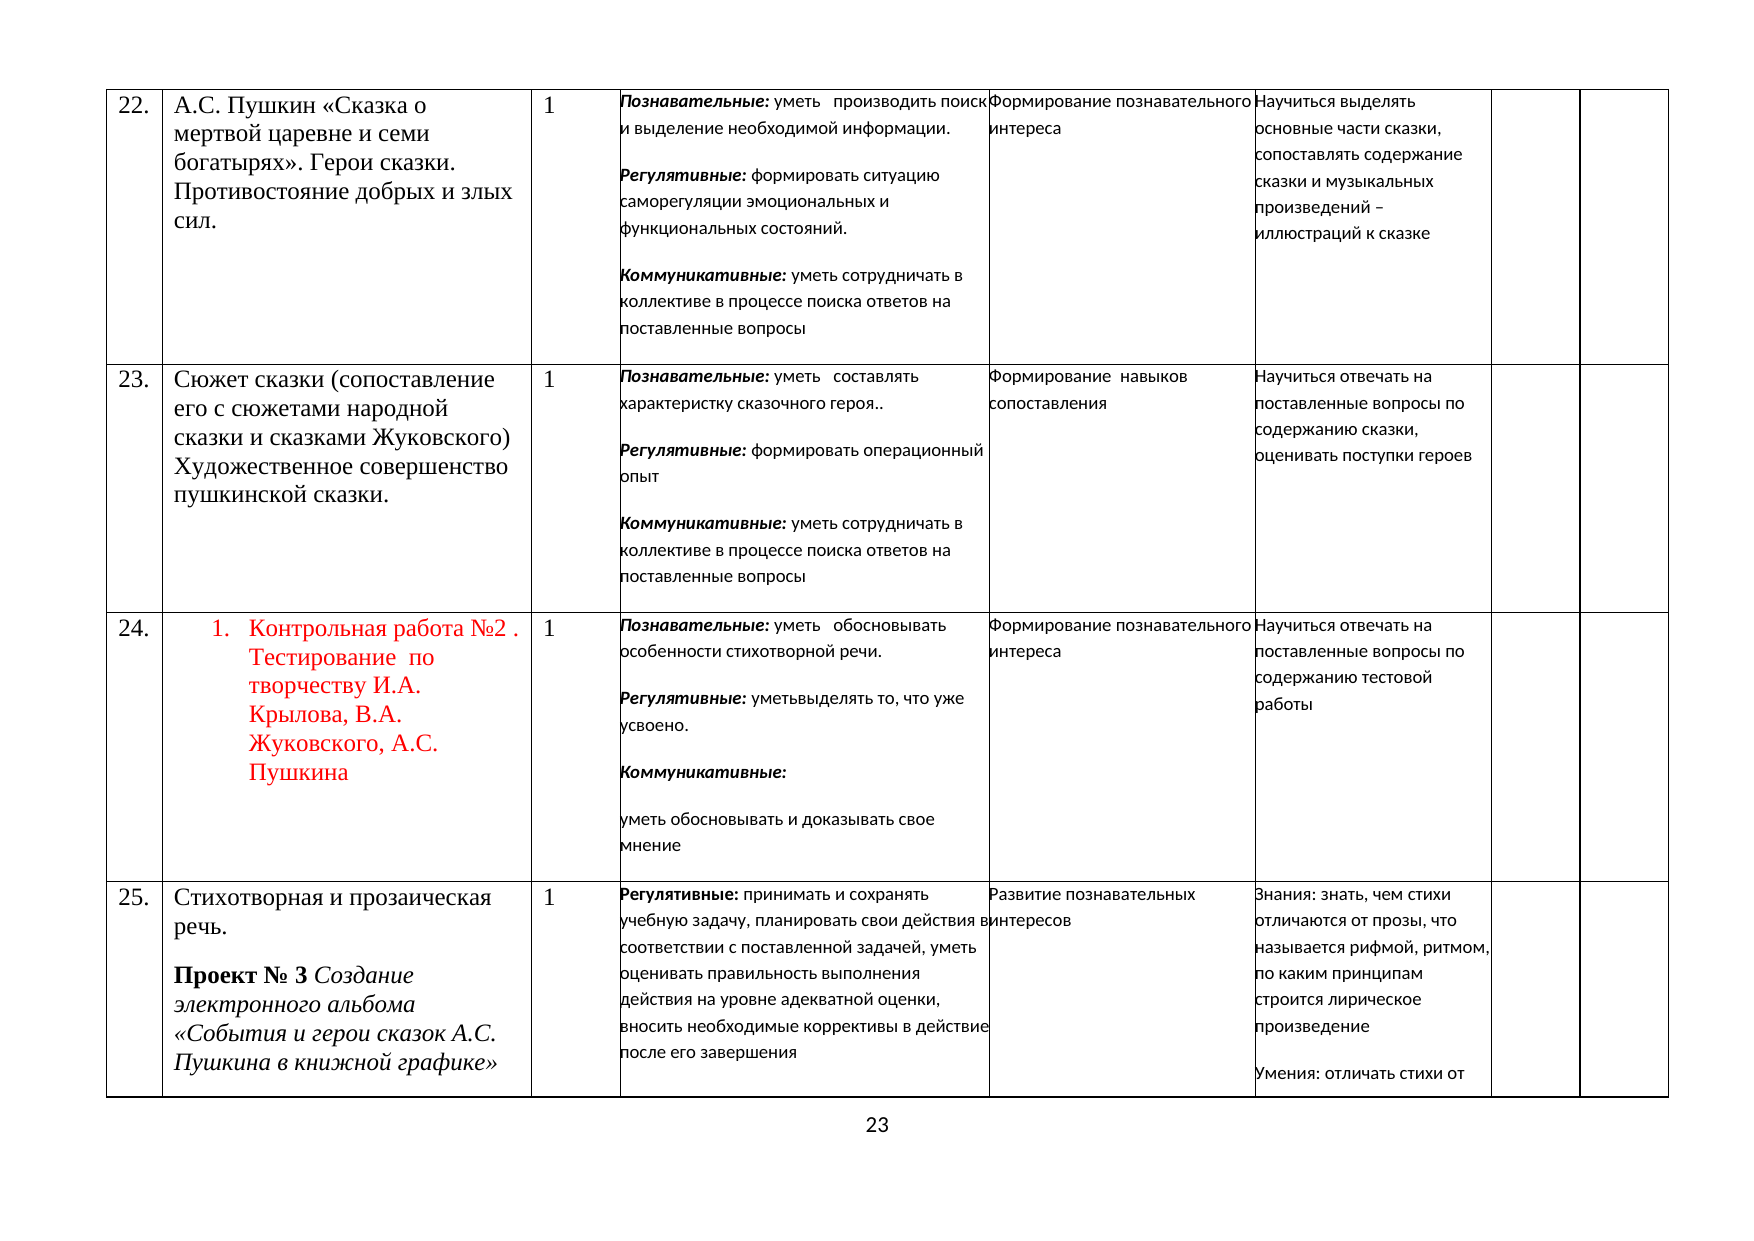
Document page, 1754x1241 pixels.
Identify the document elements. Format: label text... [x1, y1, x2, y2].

table_cell [1492, 365, 1579, 612]
table_cell Формирование познавательного интереса [990, 613, 1255, 881]
table_cell 1 [532, 882, 620, 1096]
table_cell [1581, 613, 1668, 881]
table_cell Сюжет сказки (сопоставление его с сюжетами народной сказки и сказками Жуковского) Художественное совершенство пушкинской сказки. [163, 365, 531, 612]
table_cell Научиться отвечать на поставленные вопросы по содержанию тестовой работы [1256, 613, 1491, 881]
table_cell 1 [532, 90, 620, 363]
table_cell 22. [107, 90, 162, 363]
table_cell [1581, 90, 1668, 363]
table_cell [621, 882, 989, 1096]
table_cell 1 [532, 365, 620, 612]
table_cell Научиться выделять основные части сказки, сопоставлять содержание сказки и музыкальных произведений – иллюстраций к сказке [1256, 90, 1491, 363]
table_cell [163, 882, 531, 1096]
table_cell 25. [107, 882, 162, 1096]
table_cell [990, 882, 1255, 1096]
table_cell Познавательные: уметь производить поиск и выделение необходимой информации. Регулятивные: формировать ситуацию саморегуляции эмоциональных и функциональных состояний. Коммуникативные: уметь сотрудничать в коллективе в процессе поиска ответов на поставленные вопросы [621, 90, 989, 363]
table_cell Формирование навыков сопоставления [990, 365, 1255, 612]
table_cell [1581, 882, 1668, 1096]
table_cell 1 [532, 613, 620, 881]
table_cell [1492, 613, 1579, 881]
table_cell Контрольная работа №2 . Тестирование по творчеству И.А. Крылова, В.А. Жуковского, А.С. Пушкина [163, 613, 531, 881]
table_cell А.С. Пушкин «Сказка о мертвой царевне и семи богатырях». Герои сказки. Противостояние добрых и злых сил. [163, 90, 531, 363]
table_cell [1581, 365, 1668, 612]
table_cell Познавательные: уметь составлять характеристку сказочного героя.. Регулятивные: формировать операционный опыт Коммуникативные: уметь сотрудничать в коллективе в процессе поиска ответов на поставленные вопросы [621, 365, 989, 612]
table_cell 24. [107, 613, 162, 881]
table_cell [1492, 882, 1579, 1096]
table_cell Познавательные: уметь обосновывать особенности стихотворной речи. Регулятивные: уметьвыделять то, что уже усвоено. Коммуникативные: уметь обосновывать и доказывать свое мнение [621, 613, 989, 881]
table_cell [1256, 882, 1491, 1096]
table_cell 23. [107, 365, 162, 612]
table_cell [990, 90, 1255, 363]
table_cell Научиться отвечать на поставленные вопросы по содержанию сказки, оценивать поступки героев [1256, 365, 1491, 612]
table_cell [1492, 90, 1579, 363]
